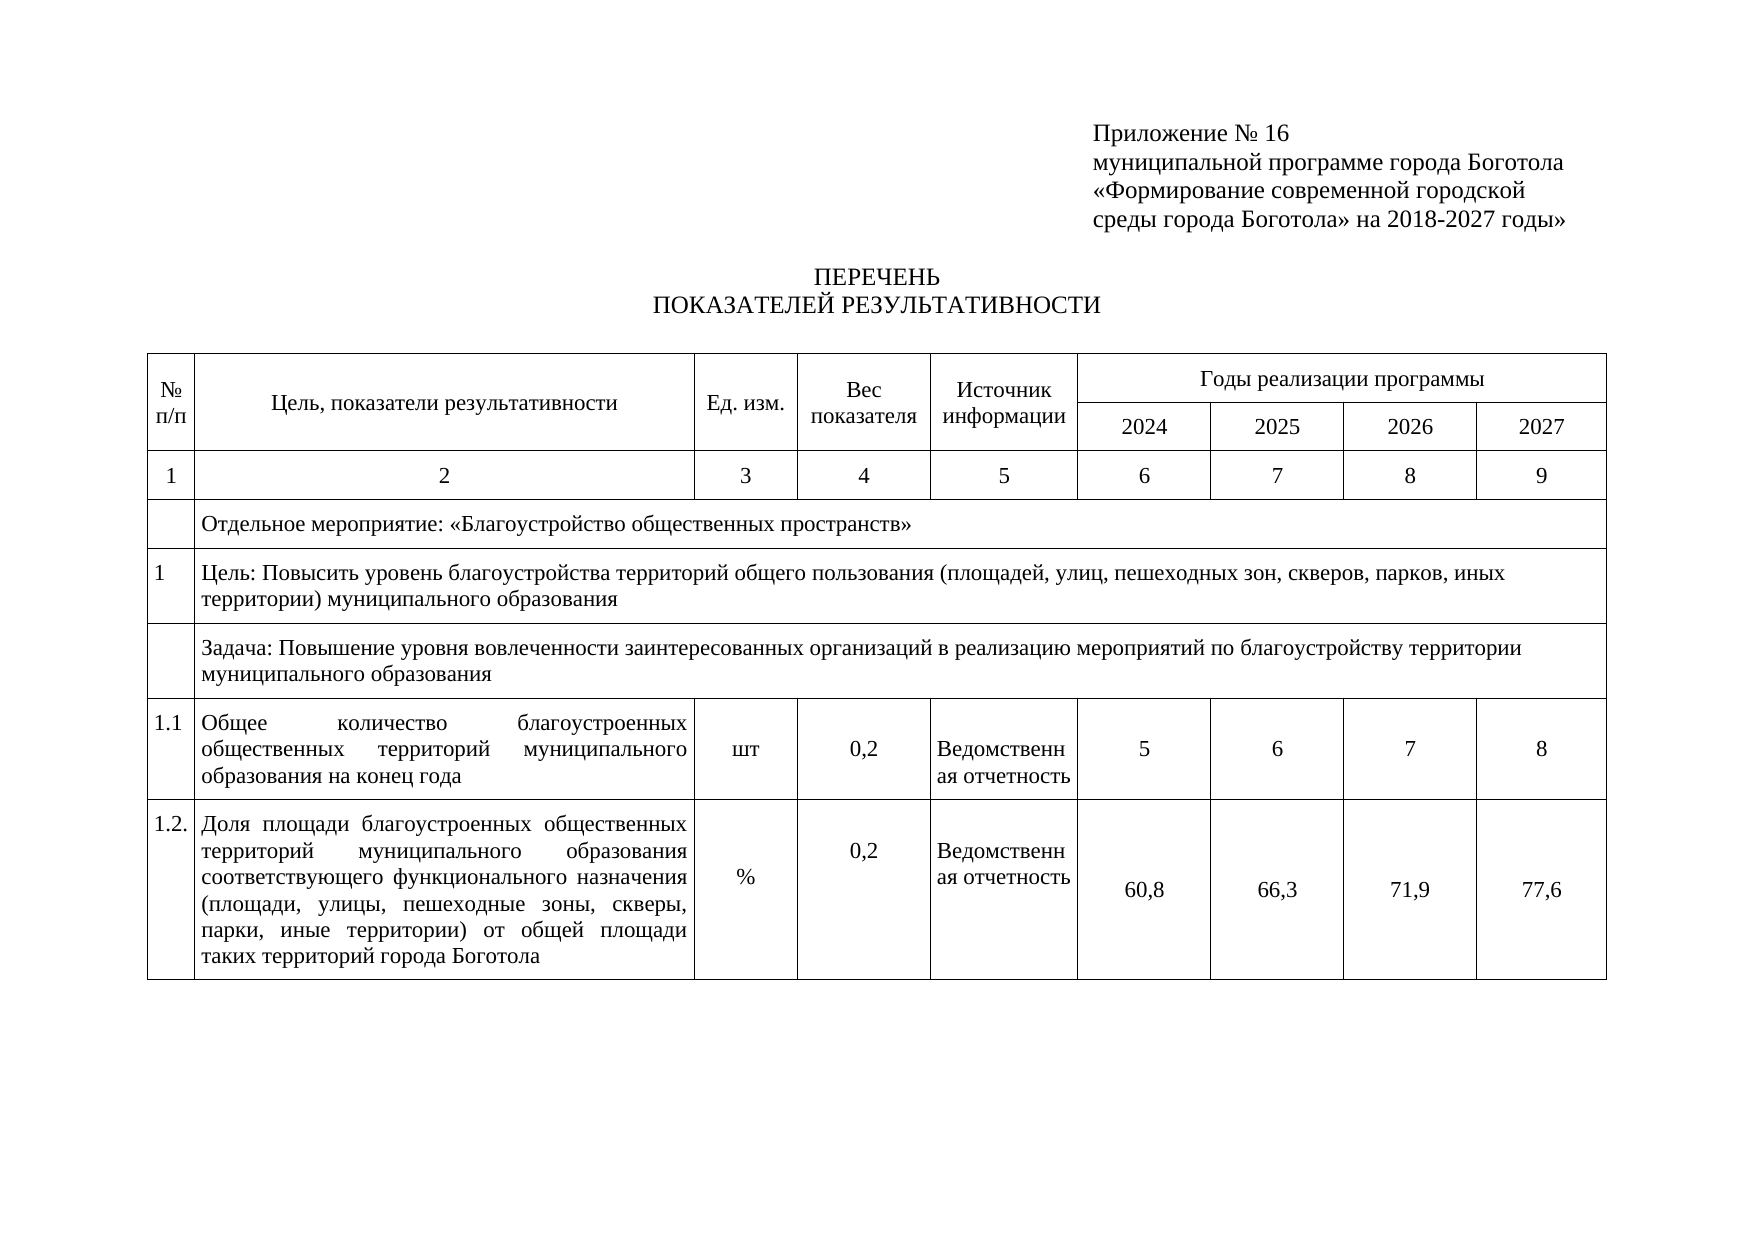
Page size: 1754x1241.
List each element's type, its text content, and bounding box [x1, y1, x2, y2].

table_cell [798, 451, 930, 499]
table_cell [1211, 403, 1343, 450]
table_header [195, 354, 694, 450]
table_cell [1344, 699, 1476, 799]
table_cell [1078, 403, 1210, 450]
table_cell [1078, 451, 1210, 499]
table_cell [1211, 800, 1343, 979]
text Приложение № 16 [118, 118, 1636, 147]
text ПОКАЗАТЕЛЕЙ РЕЗУЛЬТАТИВНОСТИ [118, 291, 1636, 319]
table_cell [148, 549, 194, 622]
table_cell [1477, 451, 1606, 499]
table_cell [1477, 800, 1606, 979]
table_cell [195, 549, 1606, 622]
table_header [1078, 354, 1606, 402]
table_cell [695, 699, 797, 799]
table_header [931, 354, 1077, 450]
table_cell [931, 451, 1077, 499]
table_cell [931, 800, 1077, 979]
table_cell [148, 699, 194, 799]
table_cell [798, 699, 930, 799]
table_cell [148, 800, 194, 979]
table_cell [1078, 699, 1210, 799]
text ПЕРЕЧЕНЬ [118, 262, 1636, 291]
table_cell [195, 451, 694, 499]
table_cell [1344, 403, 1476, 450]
text муниципальной программе города Боготола [118, 147, 1636, 176]
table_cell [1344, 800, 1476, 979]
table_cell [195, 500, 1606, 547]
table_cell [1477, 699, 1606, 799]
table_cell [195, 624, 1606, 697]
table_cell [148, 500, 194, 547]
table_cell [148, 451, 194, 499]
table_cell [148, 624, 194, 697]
text среды города Боготола» на 2018-2027 годы» [118, 204, 1636, 233]
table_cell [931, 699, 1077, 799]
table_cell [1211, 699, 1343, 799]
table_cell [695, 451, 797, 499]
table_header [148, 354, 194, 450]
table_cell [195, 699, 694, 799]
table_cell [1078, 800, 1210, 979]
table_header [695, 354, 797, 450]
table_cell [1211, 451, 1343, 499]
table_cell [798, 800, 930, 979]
text «Формирование современной городской [118, 176, 1636, 204]
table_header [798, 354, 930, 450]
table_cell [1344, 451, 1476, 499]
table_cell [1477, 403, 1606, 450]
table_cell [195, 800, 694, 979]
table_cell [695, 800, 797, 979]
